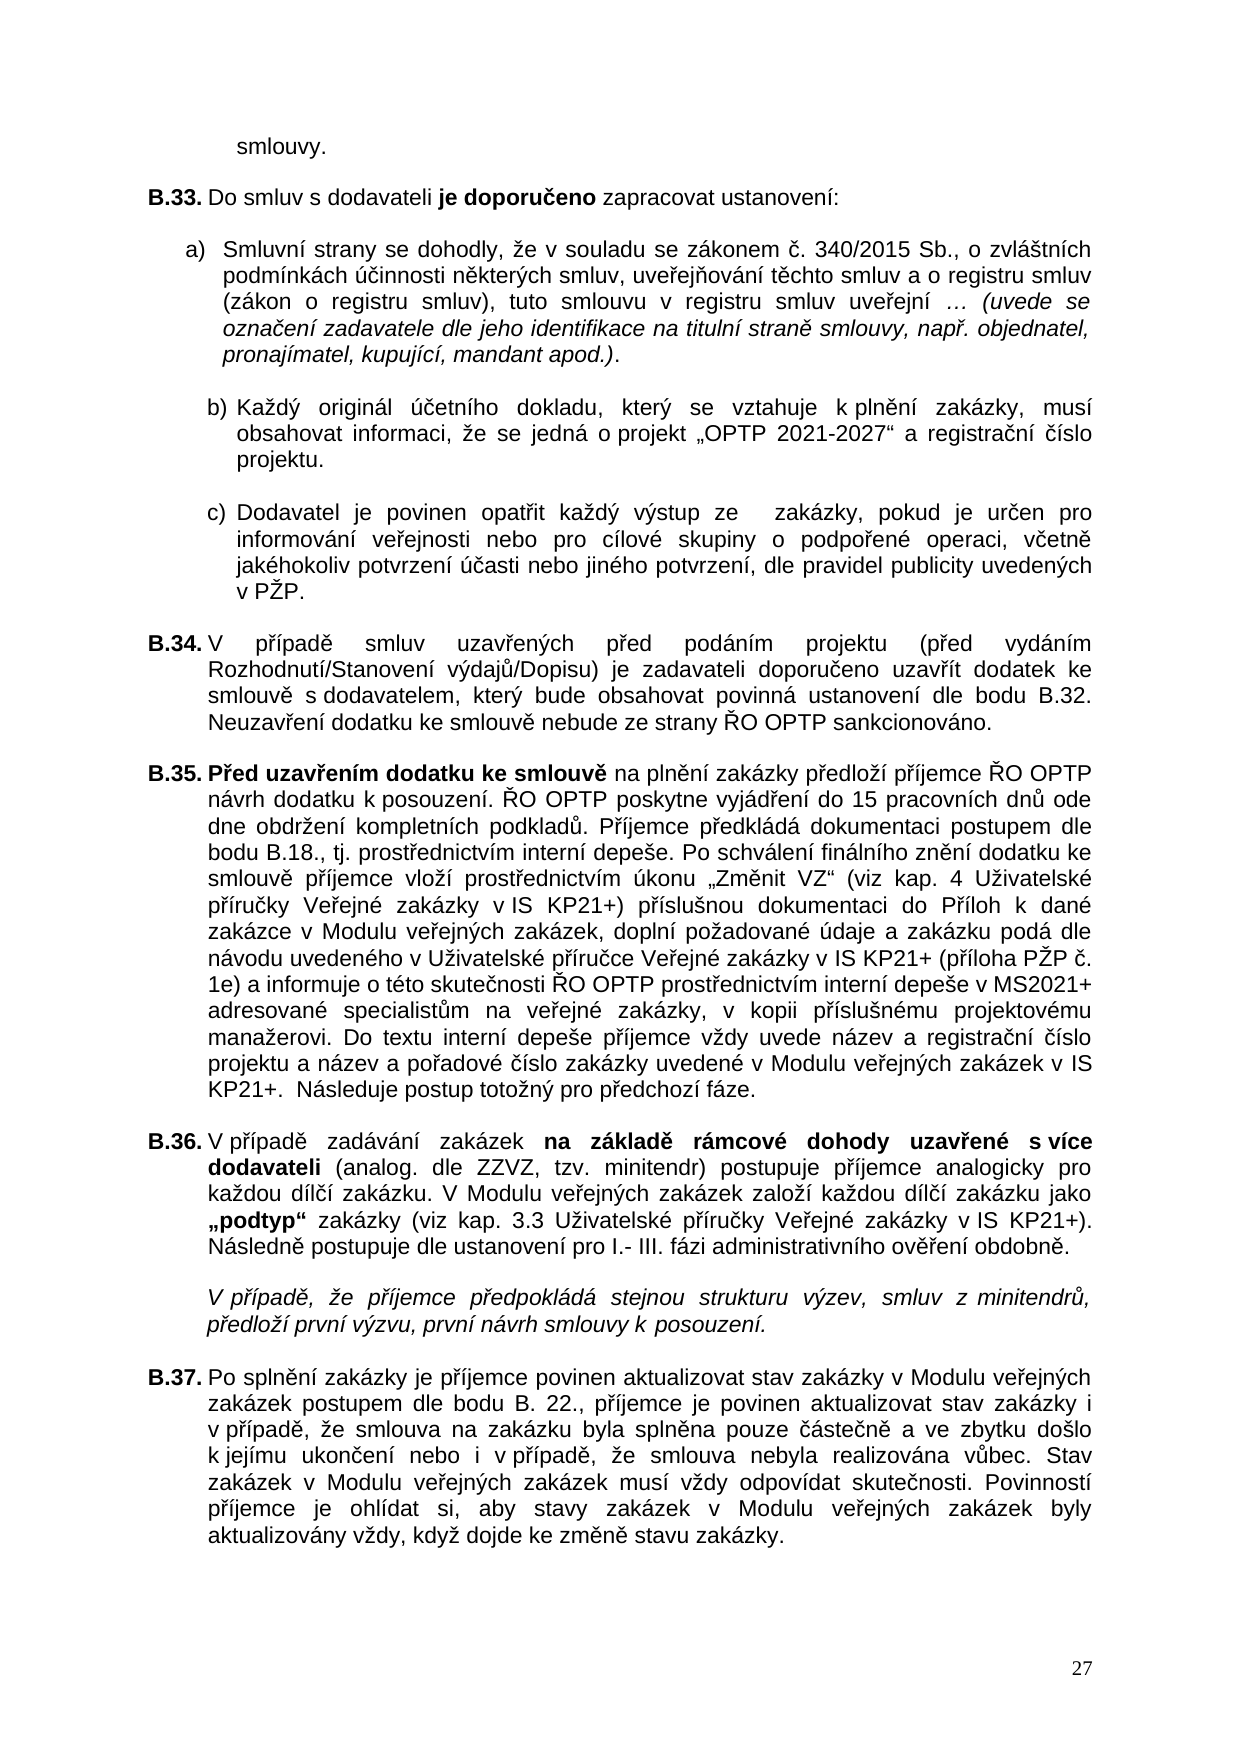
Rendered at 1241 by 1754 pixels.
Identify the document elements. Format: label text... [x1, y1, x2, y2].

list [207, 133, 1092, 159]
list Do smluv s dodavateli je doporučeno zapracovat ustanovení: [148, 184, 1092, 211]
list V případě, že příjemce předpokládá stejnou strukturu výzev, smluv z minitendrů, předloží první výzvu, první návrh smlouvy k posouzení. [207, 1284, 1092, 1337]
list Před uzavřením dodatku ke smlouvě na plnění zakázky předloží příjemce ŘO OPTP návrh dodatku k posouzení. ŘO OPTP poskytne vyjádření do 15 pracovních dnů ode dne obdržení kompletních podkladů. Příjemce předkládá dokumentaci postupem dle bodu B.18., tj. prostřednictvím interní depeše. Po schválení finálního znění dodatku ke smlouvě příjemce vloží prostřednictvím úkonu „Změnit VZ“ (viz kap. 4 Uživatelské příručky Veřejné zakázky v IS KP21+) příslušnou dokumentaci do Příloh k dané zakázce v Modulu veřejných zakázek, doplní požadované údaje a zakázku podá dle návodu uvedeného v Uživatelské příručce Veřejné zakázky v IS KP21+ (příloha PŽP č. 1e) a informuje o této skutečnosti ŘO OPTP prostřednictvím interní depeše v MS2021+ adresované specialistům na veřejné zakázky, v kopii příslušnému projektovému manažerovi. Do textu interní depeše příjemce vždy uvede název a registrační číslo projektu a název a pořadové číslo zakázky uvedené v Modulu veřejných zakázek v IS KP21+. Následuje postup totožný pro předchozí fáze. [148, 760, 1092, 1103]
list V případě zadávání zakázek na základě rámcové dohody uzavřené s více dodavateli (analog. dle ZZVZ, tzv. minitendr) postupuje příjemce analogicky pro každou dílčí zakázku. V Modulu veřejných zakázek založí každou dílčí zakázku jako „podtyp“ zakázky (viz kap. 3.3 Uživatelské příručky Veřejné zakázky v IS KP21+). Následně postupuje dle ustanovení pro I.- III. fázi administrativního ověření obdobně. [148, 1128, 1092, 1259]
list V případě smluv uzavřených před podáním projektu (před vydáním Rozhodnutí/Stanovení výdajů/Dopisu) je zadavateli doporučeno uzavřít dodatek ke smlouvě s dodavatelem, který bude obsahovat povinná ustanovení dle bodu B.32. Neuzavření dodatku ke smlouvě nebude ze strany ŘO OPTP sankcionováno. [148, 629, 1092, 735]
list Smluvní strany se dohodly, že v souladu se zákonem č. 340/2015 Sb., o zvláštních podmínkách účinnosti některých smluv, uveřejňování těchto smluv a o registru smluv (zákon o registru smluv), tuto smlouvu v registru smluv uveřejní … (uvede se označení zadavatele dle jeho identifikace na titulní straně smlouvy, např. objednatel, pronajímatel, kupující, mandant apod.). [185, 236, 1092, 367]
list Každý originál účetního dokladu, který se vztahuje k plnění zakázky, musí obsahovat informaci, že se jedná o projekt „OPTP 2021-2027“ a registrační číslo projektu. [207, 394, 1092, 473]
list Po splnění zakázky je příjemce povinen aktualizovat stav zakázky v Modulu veřejných zakázek postupem dle bodu B. 22., příjemce je povinen aktualizovat stav zakázky i v případě, že smlouva na zakázku byla splněna pouze částečně a ve zbytku došlo k jejímu ukončení nebo i v případě, že smlouva nebyla realizována vůbec. Stav zakázek v Modulu veřejných zakázek musí vždy odpovídat skutečnosti. Povinností příjemce je ohlídat si, aby stavy zakázek v Modulu veřejných zakázek byly aktualizovány vždy, když dojde ke změně stavu zakázky. [148, 1363, 1092, 1548]
list Dodavatel je povinen opatřit každý výstup ze zakázky, pokud je určen pro informování veřejnosti nebo pro cílové skupiny o podpořené operaci, včetně jakéhokoliv potvrzení účasti nebo jiného potvrzení, dle pravidel publicity uvedených v PŽP. [207, 499, 1092, 604]
